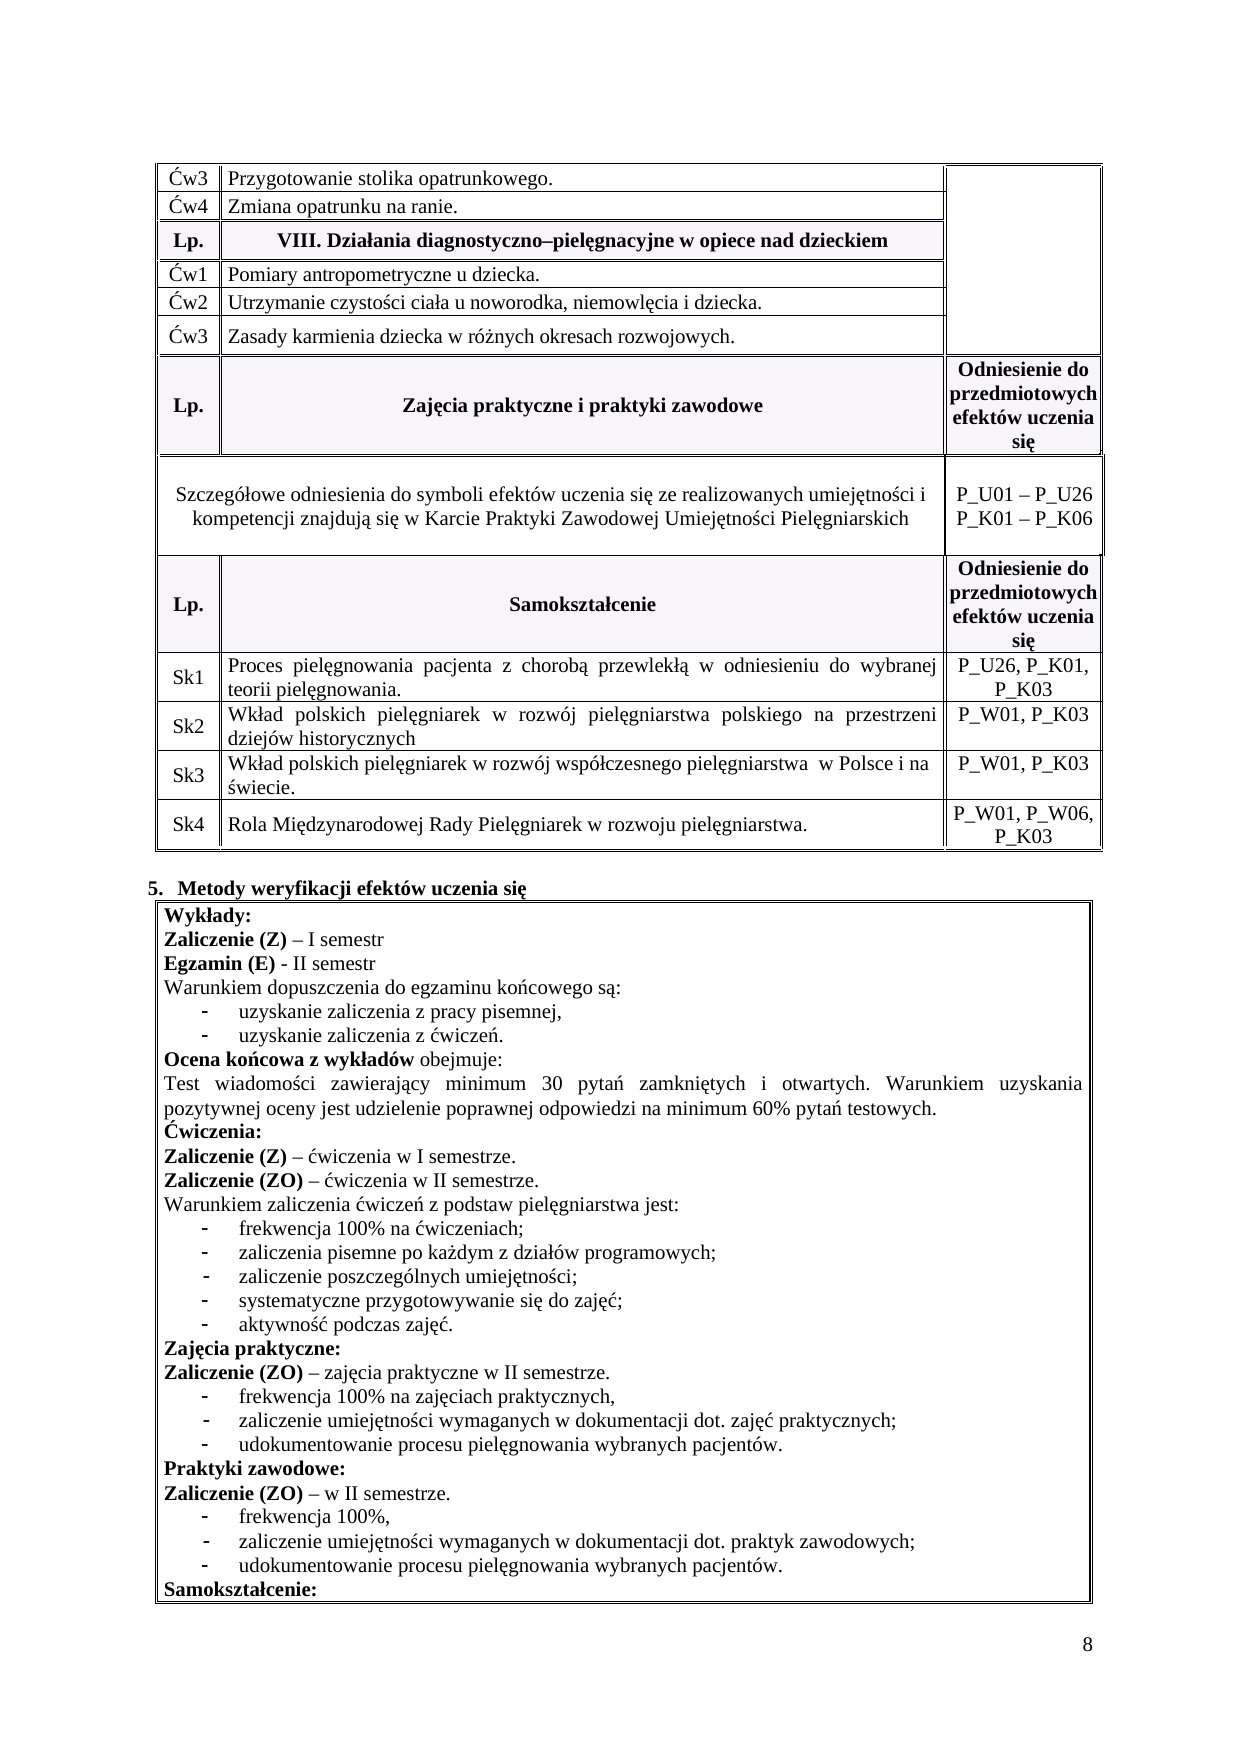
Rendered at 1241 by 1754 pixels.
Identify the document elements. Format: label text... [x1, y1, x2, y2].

table_cell Ćw3 [158, 164, 220, 191]
table_cell Rola Międzynarodowej Rady Pielęgniarek w rozwoju pielęgniarstwa. [220, 800, 945, 848]
table_cell Utrzymanie czystości ciała u noworodka, niemowlęcia i dziecka. [222, 288, 943, 315]
table_cell Przygotowanie stolika opatrunkowego. [220, 164, 945, 191]
table_cell Ćw1 [158, 259, 219, 287]
table_cell VIII. Działania diagnostyczno–pielęgnacyjne w opiece nad dzieckiem [222, 222, 943, 258]
table_cell Lp. [158, 219, 219, 258]
table_cell P_W01, P_K03 [947, 751, 1100, 799]
table_cell Sk4 [158, 800, 220, 848]
table_cell P_W01, P_K03 [947, 702, 1100, 750]
table_cell P_W01, P_W06, P_K03 [945, 800, 1102, 848]
list Metody weryfikacji efektów uczenia się [148, 876, 1093, 900]
table_cell Wkład polskich pielęgniarek w rozwój współczesnego pielęgniarstwa w Polsce i na świecie. [222, 751, 943, 799]
table_cell Ćw4 [158, 192, 219, 219]
table_cell Wkład polskich pielęgniarek w rozwój pielęgniarstwa polskiego na przestrzeni dziejów historycznych [222, 702, 943, 750]
table_cell Sk1 [158, 653, 219, 701]
table_cell Odniesienie do przedmiotowych efektów uczenia się [947, 357, 1100, 453]
table_cell Proces pielęgnowania pacjenta z chorobą przewlekłą w odniesieniu do wybranej teorii pielęgnowania. [222, 653, 943, 701]
table_cell Zajęcia praktyczne i praktyki zawodowe [222, 357, 943, 453]
table_cell Lp. [156, 354, 220, 453]
table_cell P_U26, P_K01, P_K03 [947, 653, 1100, 701]
table_cell Ćw3 [158, 316, 219, 354]
table_cell Samokształcenie [222, 556, 943, 652]
table_cell Szczegółowe odniesienia do symboli efektów uczenia się ze realizowanych umiejętności i kompetencji znajdują się w Karcie Praktyki Zawodowej Umiejętności Pielęgniarskich [158, 454, 944, 554]
table_cell Ćw2 [158, 288, 219, 315]
table_cell Sk2 [158, 702, 219, 750]
table_cell Pomiary antropometryczne u dziecka. [222, 262, 943, 287]
table_cell Zmiana opatrunku na ranie. [222, 192, 943, 219]
table_cell Sk3 [158, 751, 219, 799]
table_cell Zasady karmienia dziecka w różnych okresach rozwojowych. [222, 316, 943, 354]
table_cell Lp. [158, 556, 219, 652]
table_cell Odniesienie do przedmiotowych efektów uczenia się [947, 556, 1100, 652]
table_cell P_U01 – P_U26 P_K01 – P_K06 [946, 457, 1102, 554]
